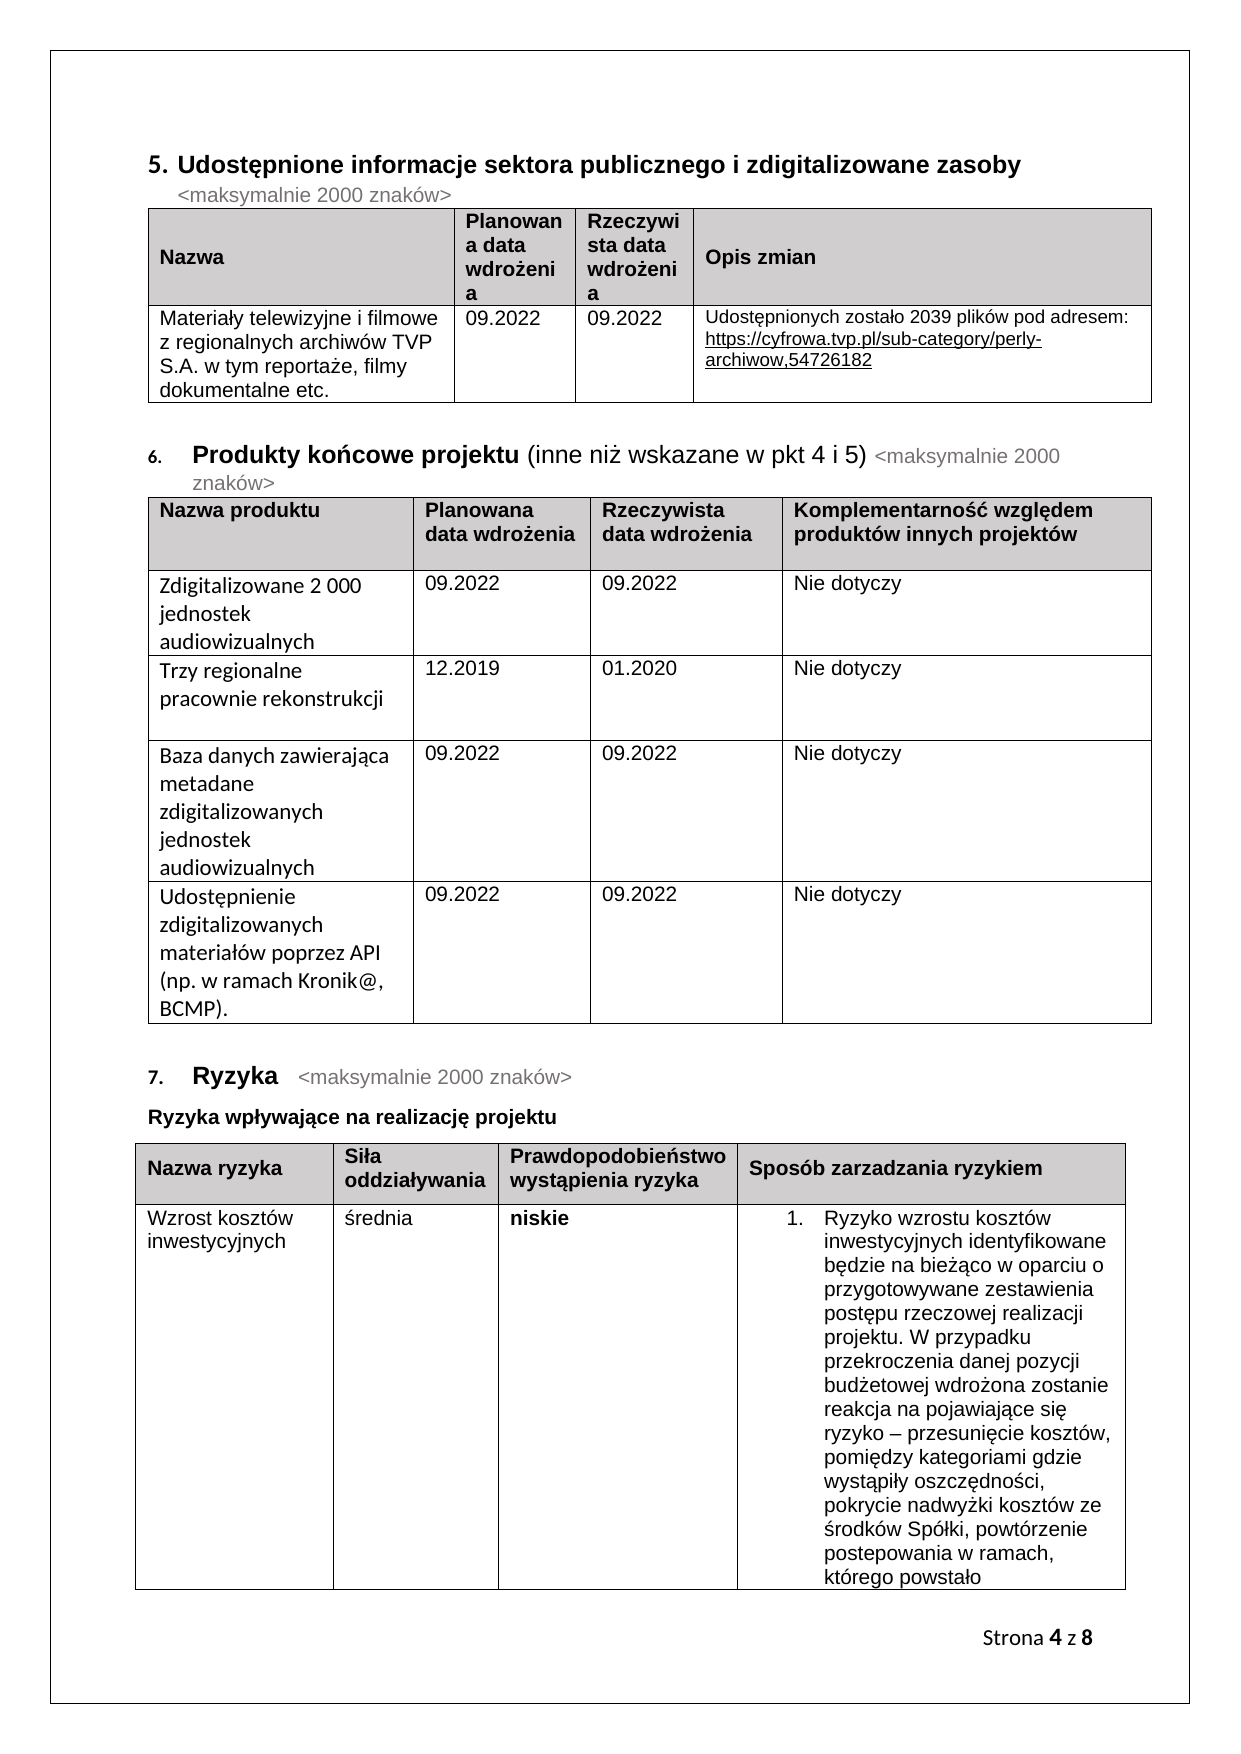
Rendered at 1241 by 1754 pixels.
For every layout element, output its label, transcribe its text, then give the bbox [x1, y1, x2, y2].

table_cell Zdigitalizowane 2 000 jednostek audiowizualnych [149, 571, 413, 655]
table_cell Wzrost kosztów inwestycyjnych [136, 1205, 333, 1589]
table_header Siła oddziaływania [334, 1144, 498, 1204]
table_cell 09.2022 [414, 882, 590, 1022]
text Ryzyka wpływające na realizację projektu [148, 1104, 1093, 1128]
table_cell Nie dotyczy [783, 571, 1151, 655]
table_cell Baza danych zawierająca metadane zdigitalizowanych jednostek audiowizualnych [149, 741, 413, 881]
table_header Nazwa produktu [149, 498, 413, 570]
table_header Rzeczywista data wdrożenia [576, 209, 693, 305]
table_cell Materiały telewizyjne i filmowe z regionalnych archiwów TVP S.A. w tym reportaże, filmy dokumentalne etc. [149, 306, 454, 402]
table_header Prawdopodobieństwo wystąpienia ryzyka [499, 1144, 737, 1204]
table_cell Nie dotyczy [783, 656, 1151, 740]
subtitle Produkty końcowe projektu (inne niż wskazane w pkt 4 i 5) <maksymalnie 2000 znaków> [148, 441, 1093, 495]
table_cell 09.2022 [455, 306, 575, 402]
table_cell Nie dotyczy [783, 882, 1151, 1022]
subtitle Udostępnione informacje sektora publicznego i zdigitalizowane zasoby <maksymalnie 2000 znaków> [148, 147, 1093, 206]
table_cell Udostępnionych zostało 2039 plików pod adresem: https://cyfrowa.tvp.pl/sub-category/perly-archiwow,54726182 [694, 306, 1151, 402]
table_header Planowana data wdrożenia [414, 498, 590, 570]
table_header Nazwa [149, 209, 454, 305]
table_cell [738, 1205, 1125, 1589]
table_cell 09.2022 [591, 882, 782, 1022]
table_cell 09.2022 [576, 306, 693, 402]
list Ryzyka <maksymalnie 2000 znaków> [148, 1061, 1093, 1090]
table_header Opis zmian [694, 209, 1151, 305]
table_header Nazwa ryzyka [136, 1144, 333, 1204]
table_cell 12.2019 [414, 656, 590, 740]
table_cell 09.2022 [591, 741, 782, 881]
table_cell niskie [499, 1205, 737, 1589]
table_cell 09.2022 [414, 571, 590, 655]
table_cell średnia [334, 1205, 498, 1589]
table_header Sposób zarzadzania ryzykiem [738, 1144, 1125, 1204]
table_header Komplementarność względem produktów innych projektów [783, 498, 1151, 570]
table_header Rzeczywista data wdrożenia [591, 498, 782, 570]
table_cell Udostępnienie zdigitalizowanych materiałów poprzez API (np. w ramach Kronik@, BCMP). [149, 882, 413, 1022]
table_cell 09.2022 [414, 741, 590, 881]
table_cell Trzy regionalne pracownie rekonstrukcji [149, 656, 413, 740]
table_cell 09.2022 [591, 571, 782, 655]
table_cell Nie dotyczy [783, 741, 1151, 881]
table_header Planowana data wdrożenia [455, 209, 575, 305]
table_cell 01.2020 [591, 656, 782, 740]
